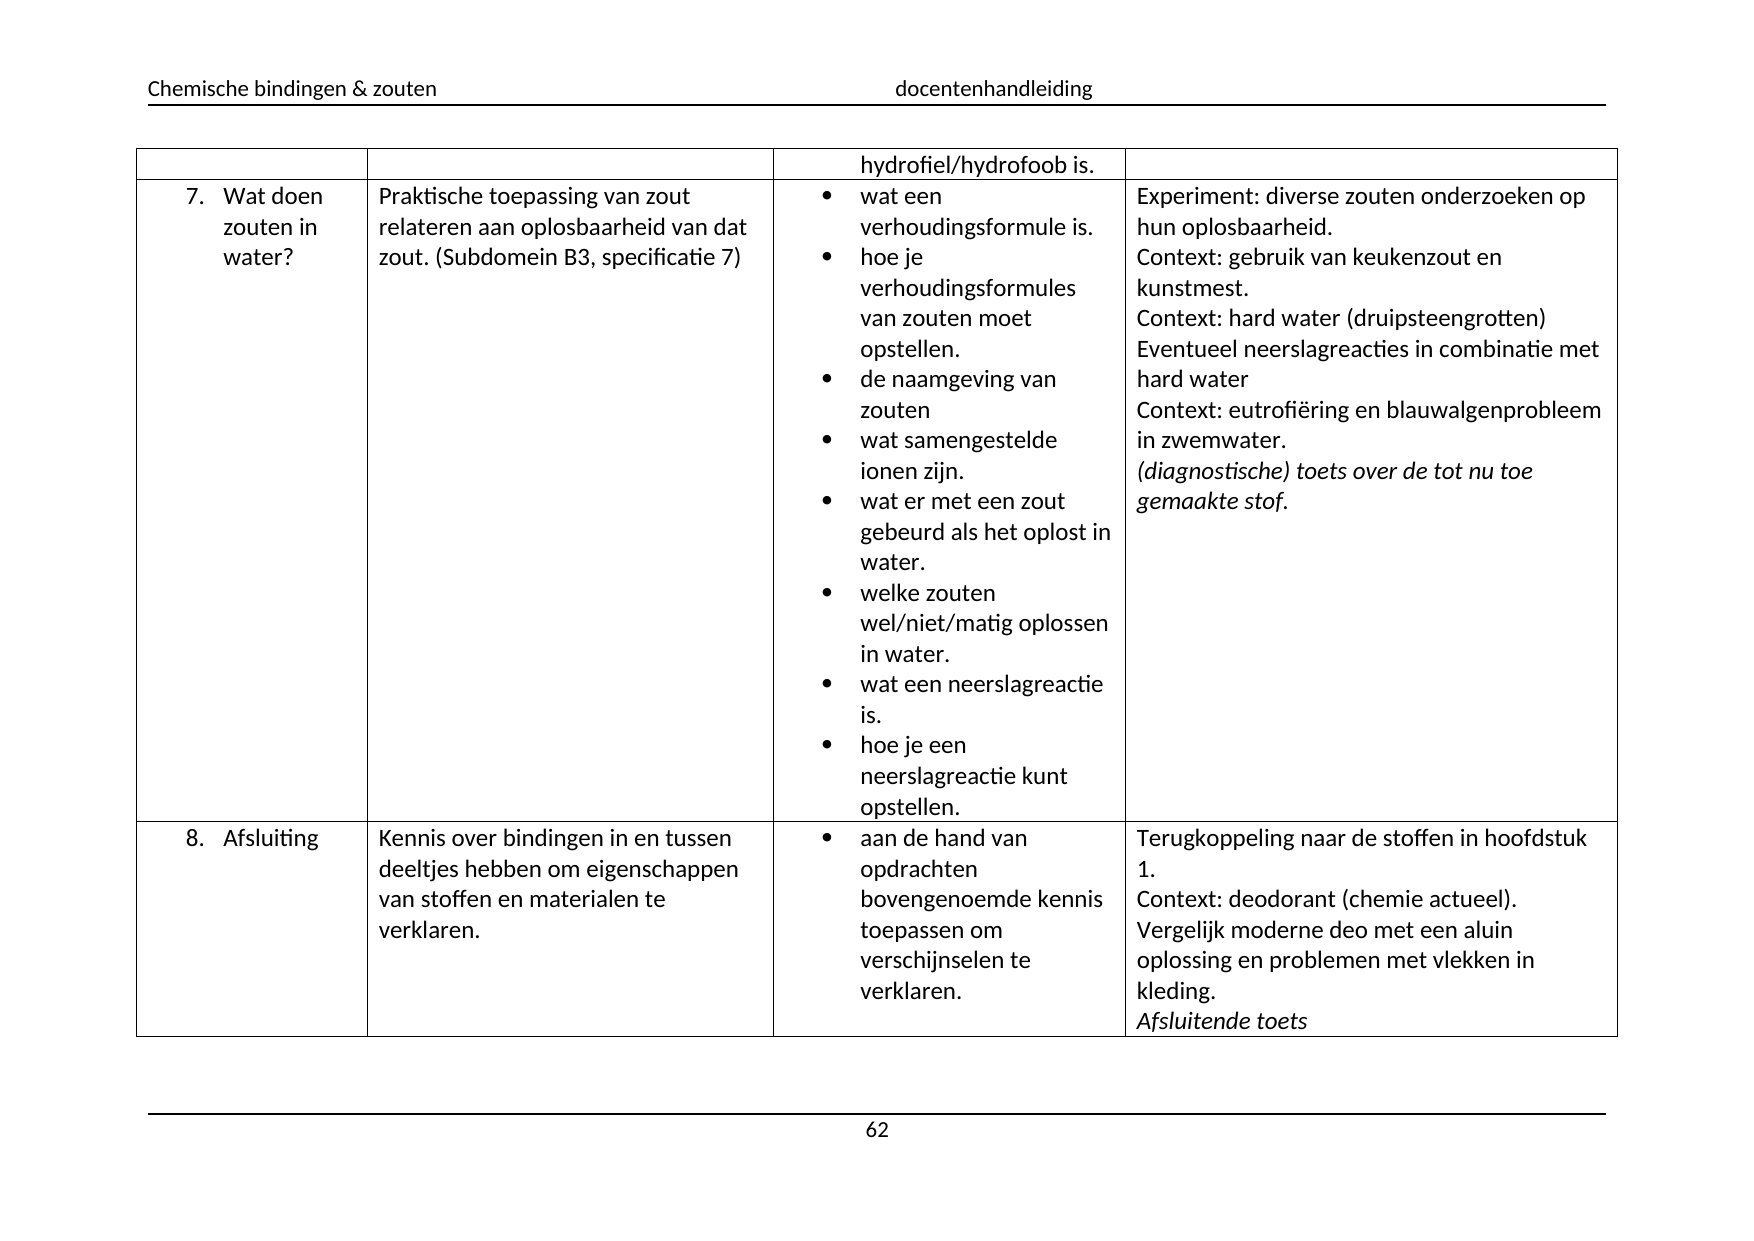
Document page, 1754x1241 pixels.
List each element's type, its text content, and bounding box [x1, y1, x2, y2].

table_cell wat een verhoudingsformule is. hoe je verhoudingsformules van zouten moet opstellen. de naamgeving van zouten wat samengestelde ionen zijn. wat er met een zout gebeurd als het oplost in water. welke zouten wel/niet/matig oplossen in water. wat een neerslagreactie is. hoe je een neerslagreactie kunt opstellen. [774, 180, 1125, 821]
table_cell Praktische toepassing van zout relateren aan oplosbaarheid van dat zout. (Subdomein B3, specificatie 7) [368, 180, 773, 821]
table_cell aan de hand van opdrachten bovengenoemde kennis toepassen om verschijnselen te verklaren. [774, 822, 1125, 1036]
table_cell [774, 149, 1125, 179]
table_cell Afsluiting [137, 822, 367, 1036]
table_cell Experiment: diverse zouten onderzoeken op hun oplosbaarheid. Context: gebruik van keukenzout en kunstmest. Context: hard water (druipsteengrotten) Eventueel neerslagreacties in combinatie met hard water Context: eutrofiëring en blauwalgenprobleem in zwemwater. (diagnostische) toets over de tot nu toe gemaakte stof. [1126, 180, 1617, 821]
table_cell Terugkoppeling naar de stoffen in hoofdstuk 1. Context: deodorant (chemie actueel). Vergelijk moderne deo met een aluin oplossing en problemen met vlekken in kleding. Afsluitende toets [1126, 822, 1617, 1036]
table_cell Wat doen zouten in water? [137, 180, 367, 821]
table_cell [137, 149, 367, 179]
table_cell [1126, 149, 1617, 179]
table_cell Kennis over bindingen in en tussen deeltjes hebben om eigenschappen van stoffen en materialen te verklaren. [368, 822, 773, 1036]
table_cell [368, 149, 773, 179]
